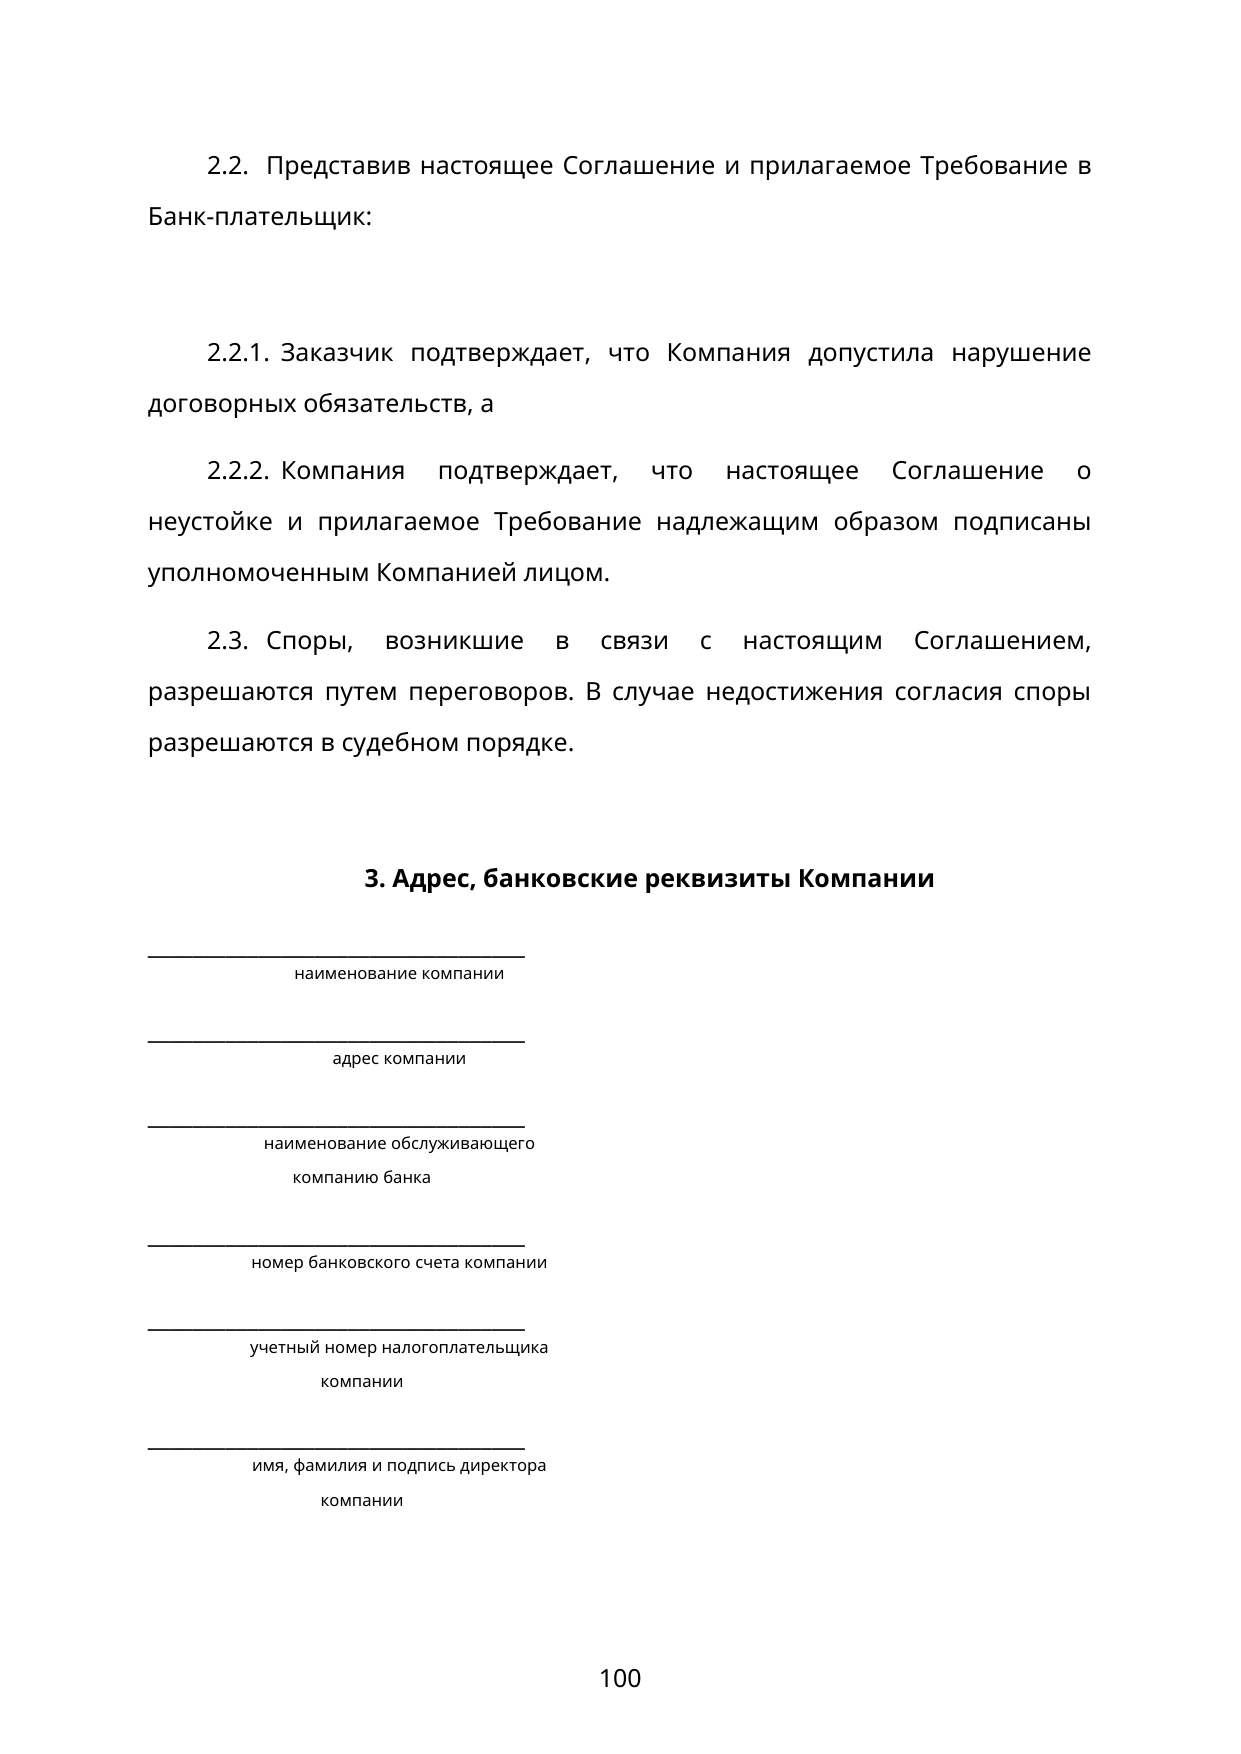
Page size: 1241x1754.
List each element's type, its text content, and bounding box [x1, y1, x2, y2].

text 2.2.2. Компания подтверждает, что настоящее Соглашение о неустойке и прилагаемое Требование надлежащим образом подписаны уполномоченным Компанией лицом. [148, 453, 1092, 589]
text __________________________________ [148, 1420, 1092, 1454]
text 3. Адрес, банковские реквизиты Компании [148, 860, 1092, 894]
text 2.2.1. Заказчик подтверждает, что Компания допустила нарушение договорных обязательств, а [148, 334, 1092, 419]
text 2.3. Споры, возникшие в связи с настоящим Соглашением, разрешаются путем переговоров. В случае недостижения согласия споры разрешаются в судебном порядке. [148, 623, 1092, 759]
text 2.2. Представив настоящее Соглашение и прилагаемое Требование в Банк-плательщик: [148, 148, 1092, 233]
text номер банковского счета компании [148, 1250, 576, 1273]
text наименование компании [148, 962, 576, 985]
text __________________________________ [148, 1097, 1092, 1132]
text учетный номер налогоплательщика компании [148, 1335, 576, 1392]
text __________________________________ [148, 1216, 1092, 1250]
text __________________________________ [148, 1013, 1092, 1047]
text имя, фамилия и подпись директора компании [148, 1454, 576, 1511]
text наименование обслуживающего компанию банка [148, 1132, 576, 1188]
text __________________________________ [148, 928, 1092, 962]
text адрес компании [148, 1047, 576, 1069]
text __________________________________ [148, 1301, 1092, 1335]
